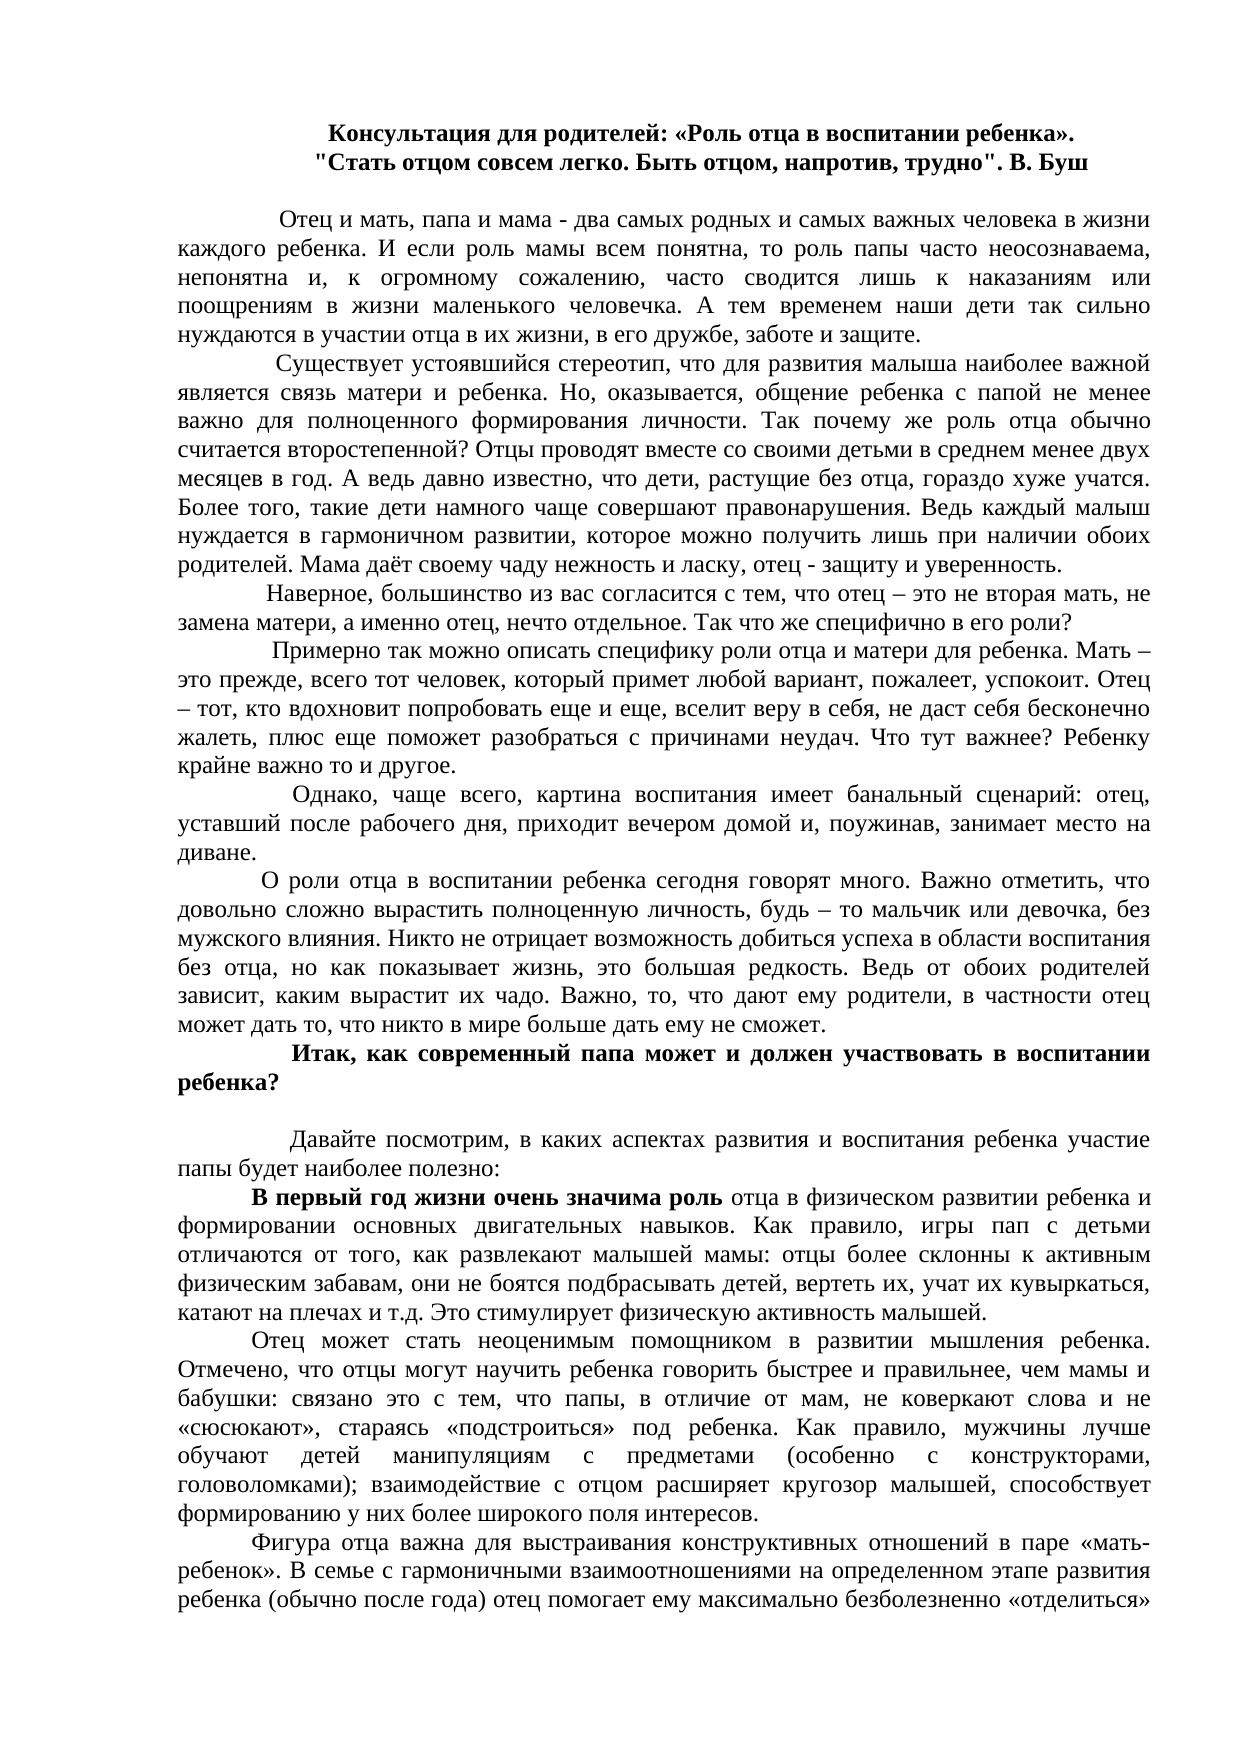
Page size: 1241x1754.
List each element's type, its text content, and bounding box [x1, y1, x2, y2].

text О роли отца в воспитании ребенка сегодня говорят много. Важно отметить, что довольно сложно вырастить полноценную личность, будь – то мальчик или девочка, без мужского влияния. Никто не отрицает возможность добиться успеха в области воспитания без отца, но как показывает жизнь, это большая редкость. Ведь от обоих родителей зависит, каким вырастит их чадо. Важно, то, что дают ему родители, в частности отец может дать то, что никто в мире больше дать ему не сможет. [177, 866, 1152, 1038]
text Наверное, большинство из вас согласится с тем, что отец – это не вторая мать, не замена матери, а именно отец, нечто отдельное. Так что же специфично в его роли? [177, 578, 1152, 636]
text Примерно так можно описать специфику роли отца и матери для ребенка. Мать – это прежде, всего тот человек, который примет любой вариант, пожалеет, успокоит. Отец – тот, кто вдохновит попробовать еще и еще, вселит веру в себя, не даст себя бесконечно жалеть, плюс еще поможет разобраться с причинами неудач. Что тут важнее? Ребенку крайне важно то и другое. [177, 636, 1152, 779]
text Давайте посмотрим, в каких аспектах развития и воспитания ребенка участие папы будет наиболее полезно: [177, 1124, 1152, 1182]
text В первый год жизни очень значима роль отца в физическом развитии ребенка и формировании основных двигательных навыков. Как правило, игры пап с детьми отличаются от того, как развлекают малышей мамы: отцы более склонны к активным физическим забавам, они не боятся подбрасывать детей, вертеть их, учат их кувыркаться, катают на плечах и т.д. Это стимулирует физическую активность малышей. [177, 1182, 1152, 1326]
text Консультация для родителей: «Роль отца в воспитании ребенка». [177, 118, 1152, 147]
text "Стать отцом совсем легко. Быть отцом, напротив, трудно". В. Буш [177, 147, 1152, 176]
text Отец и мать, папа и мама - два самых родных и самых важных человека в жизни каждого ребенка. И если роль мамы всем понятна, то роль папы часто неосознаваема, непонятна и, к огромному сожалению, часто сводится лишь к наказаниям или поощрениям в жизни маленького человечка. А тем временем наши дети так сильно нуждаются в участии отца в их жизни, в его дружбе, заботе и защите. [177, 204, 1152, 348]
text Отец может стать неоценимым помощником в развитии мышления ребенка. Отмечено, что отцы могут научить ребенка говорить быстрее и правильнее, чем мамы и бабушки: связано это с тем, что папы, в отличие от мам, не коверкают слова и не «сюсюкают», стараясь «подстроиться» под ребенка. Как правило, мужчины лучше обучают детей манипуляциям с предметами (особенно с конструкторами, головоломками); взаимодействие с отцом расширяет кругозор малышей, способствует формированию у них более широкого поля интересов. [177, 1326, 1152, 1527]
text Однако, чаще всего, картина воспитания имеет банальный сценарий: отец, уставший после рабочего дня, приходит вечером домой и, поужинав, занимает место на диване. [177, 779, 1152, 866]
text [177, 1527, 1152, 1613]
text Существует устоявшийся стереотип, что для развития малыша наиболее важной является связь матери и ребенка. Но, оказывается, общение ребенка с папой не менее важно для полноценного формирования личности. Так почему же роль отца обычно считается второстепенной? Отцы проводят вместе со своими детьми в среднем менее двух месяцев в год. А ведь давно известно, что дети, растущие без отца, гораздо хуже учатся. Более того, такие дети намного чаще совершают правонарушения. Ведь каждый малыш нуждается в гармоничном развитии, которое можно получить лишь при наличии обоих родителей. Мама даёт своему чаду нежность и ласку, отец - защиту и уверенность. [177, 348, 1152, 578]
text Итак, как современный папа может и должен участвовать в воспитании ребенка? [177, 1038, 1152, 1096]
